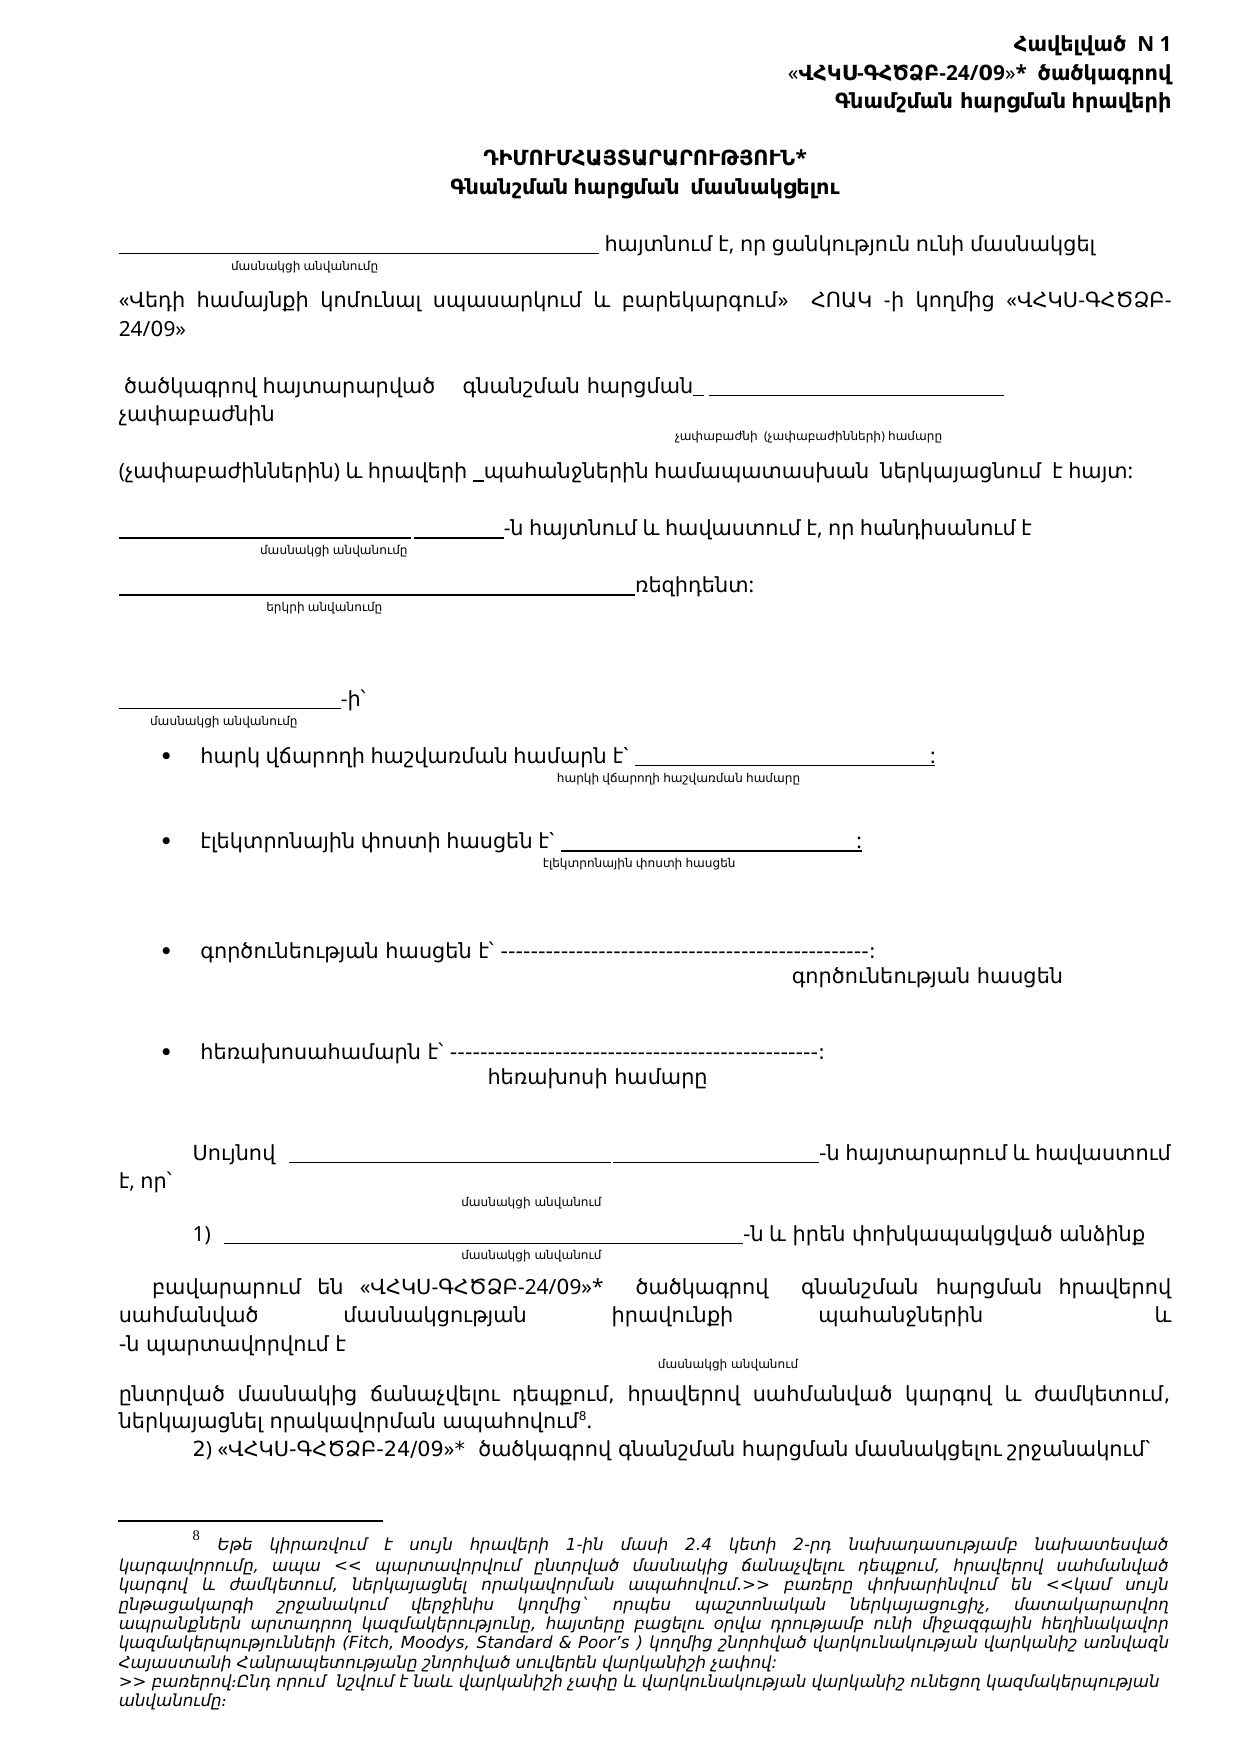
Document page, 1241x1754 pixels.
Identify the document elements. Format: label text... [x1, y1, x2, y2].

text մասնակցի անվանում [118, 1195, 1171, 1219]
text մասնակցի անվանում [118, 1248, 1171, 1272]
text 1) -ն և իրեն փոխկապակցված անձինք [118, 1219, 1171, 1248]
text «Վեդի համայնքի կոմունալ սպասարկում և բարեկարգում» ՀՈԱԿ -ի կողմից «ՎՀԿՍ-ԳՀԾՁԲ-24/09» [118, 286, 1171, 342]
text -ն հայտնում և հավաստում է, որ հանդիսանում է [118, 513, 1171, 541]
text (չափաբաժիններին) և հրավերի պահանջներին համապատասխան ներկայացնում է հայտ: [118, 456, 1171, 484]
text բավարարում են «ՎՀԿՍ-ԳՀԾՁԲ-24/09»* ծածկագրով գնանշման հարցման հրավերով սահմանված մասնակցության իրավունքի պահանջներին և -ն պարտավորվում է [118, 1272, 1171, 1357]
text գործունեության հասցեն [118, 964, 1171, 988]
text ծածկագրով հայտարարված գնանշման հարցման չափաբաժնին [118, 371, 1171, 428]
text հեռախոսի համարը [487, 1065, 1171, 1090]
list հարկ վճարողի հաշվառման համարն է` : [163, 741, 1171, 769]
text մասնակցի անվանում [118, 1357, 1171, 1382]
text 2) «ՎՀԿՍ-ԳՀԾՁԲ-24/09»* ծածկագրով գնանշման հարցման մասնակցելու շրջանակում` [118, 1434, 1171, 1463]
text Հավելված N 1 [118, 29, 1171, 58]
text մասնակցի անվանումը [118, 712, 1171, 741]
text չափաբաժնի (չափաբաժինների) համարը [118, 428, 1171, 456]
list գործունեության հասցեն է՝ -------------------------------------------------: [163, 936, 1171, 964]
subtitle Գնանշման հարցման մասնակցելու [118, 172, 1171, 200]
text -ի՝ [118, 684, 1171, 712]
list հեռախոսահամարն է՝ -------------------------------------------------: [163, 1037, 1171, 1065]
text ԴԻՄՈՒՄՀԱՅՏԱՐԱՐՈՒԹՅՈՒՆ* [118, 143, 1171, 172]
list էլեկտրոնային փոստի հասցեն է` : [163, 826, 1171, 854]
text հարկի վճարողի հաշվառման համարը [266, 769, 1171, 798]
text ռեզիդենտ: [118, 570, 1171, 598]
text Գնամշման հարցման հրավերի [118, 86, 1171, 115]
text մասնակցի անվանումը [118, 257, 1171, 286]
text մասնակցի անվանումը [118, 541, 1171, 570]
text երկրի անվանումը [118, 598, 1171, 627]
text հայտնում է, որ ցանկություն ունի մասնակցել [118, 229, 1171, 257]
text Սույնով -ն հայտարարում և հավաստում է, որ՝ [118, 1138, 1171, 1195]
text էլեկտրոնային փոստի հասցեն [118, 854, 1171, 883]
text «ՎՀԿՍ-ԳՀԾՁԲ-24/09»* ծածկագրով [118, 58, 1171, 86]
text ընտրված մասնակից ճանաչվելու դեպքում, հրավերով սահմանված կարգով և ժամկետում, ներկայացնել որակավորման ապահովում. [118, 1382, 1171, 1434]
